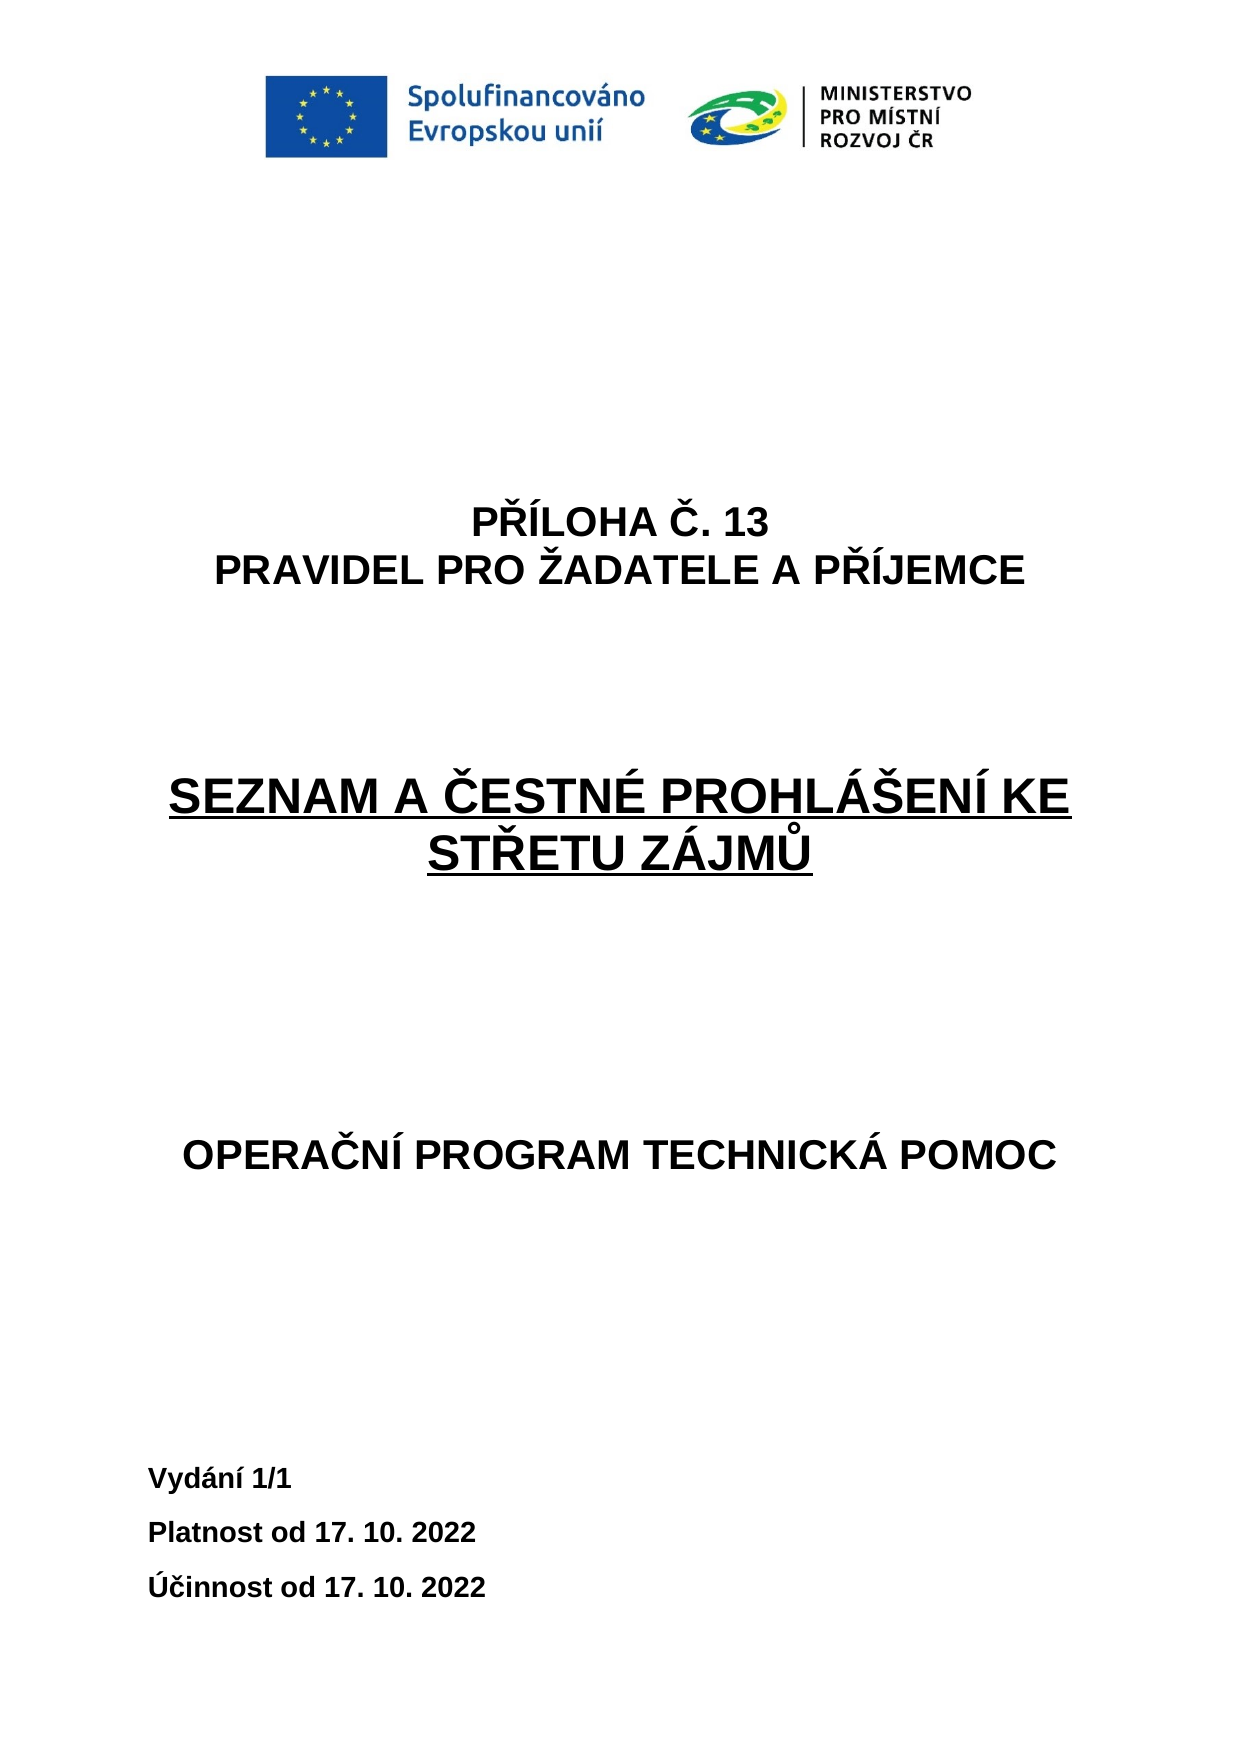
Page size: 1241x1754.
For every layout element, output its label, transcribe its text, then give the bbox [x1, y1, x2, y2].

text Účinnost od 17. 10. 2022 [148, 1570, 1093, 1603]
text seznam a Čestné prohlášení ke střetu zájmů [148, 766, 1093, 881]
text Pravidel pro žadatele A příjemce [148, 546, 1093, 594]
text Operační program technická pomoc [148, 1130, 1093, 1178]
text Platnost od 17. 10. 2022 [148, 1515, 1093, 1549]
text Vydání 1/1 [148, 1461, 1093, 1494]
text příloha č. 13 [148, 498, 1093, 546]
picture [263, 73, 977, 160]
